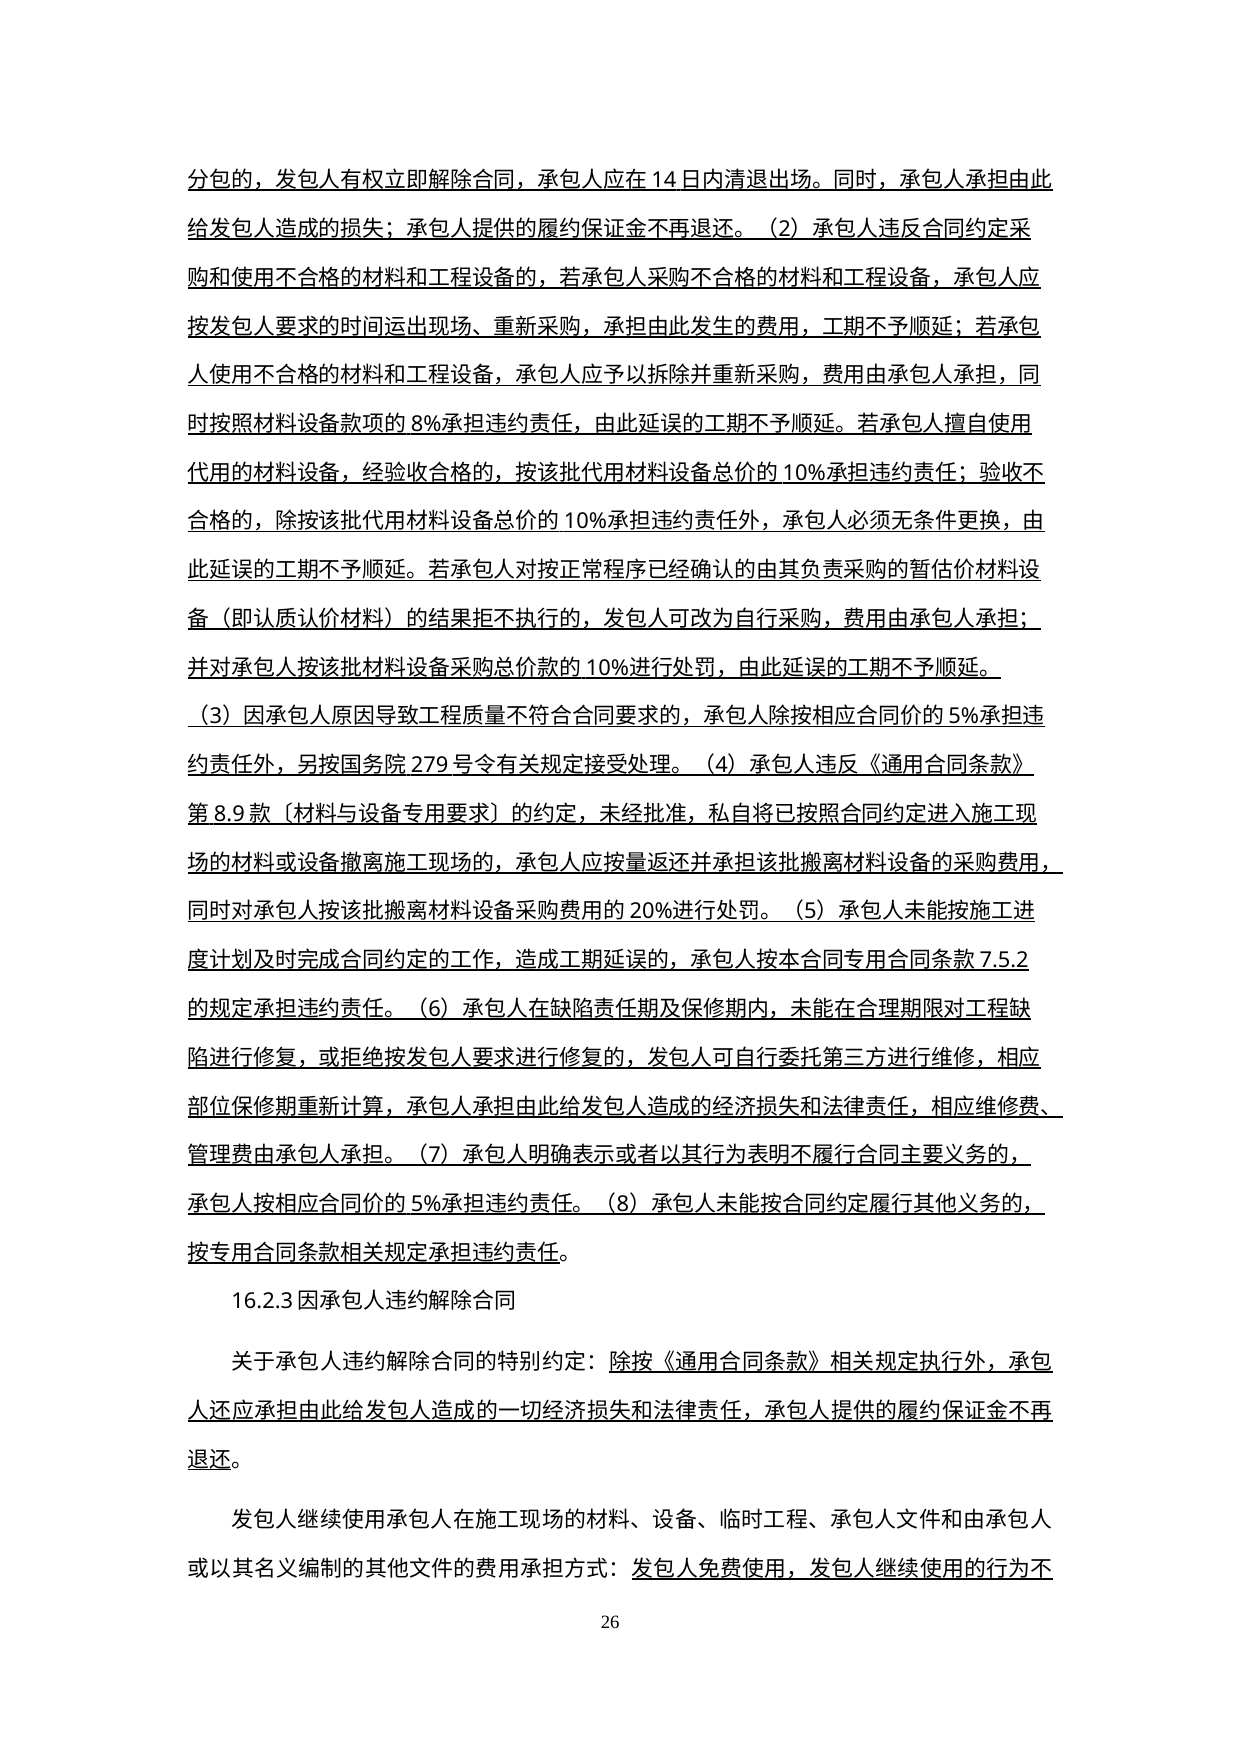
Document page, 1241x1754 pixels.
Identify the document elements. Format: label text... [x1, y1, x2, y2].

text 16.2.3因承包人违约解除合同 [187, 1283, 1053, 1315]
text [187, 162, 1053, 189]
text 关于承包人违约解除合同的特别约定：除按《通用合同条款》相关规定执行外，承包人还应承担由此给发包人造成的一切经济损失和法律责任，承包人提供的履约保证金不再退还。 [187, 1344, 1053, 1420]
text 关于承包人违约解除合同的特别约定：除按《通用合同条款》相关规定执行外，承包人还应承担由此给发包人造成的一切经济损失和法律责任，承包人提供的履约保证金不再退还。 [187, 1421, 1053, 1474]
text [187, 1502, 1053, 1583]
